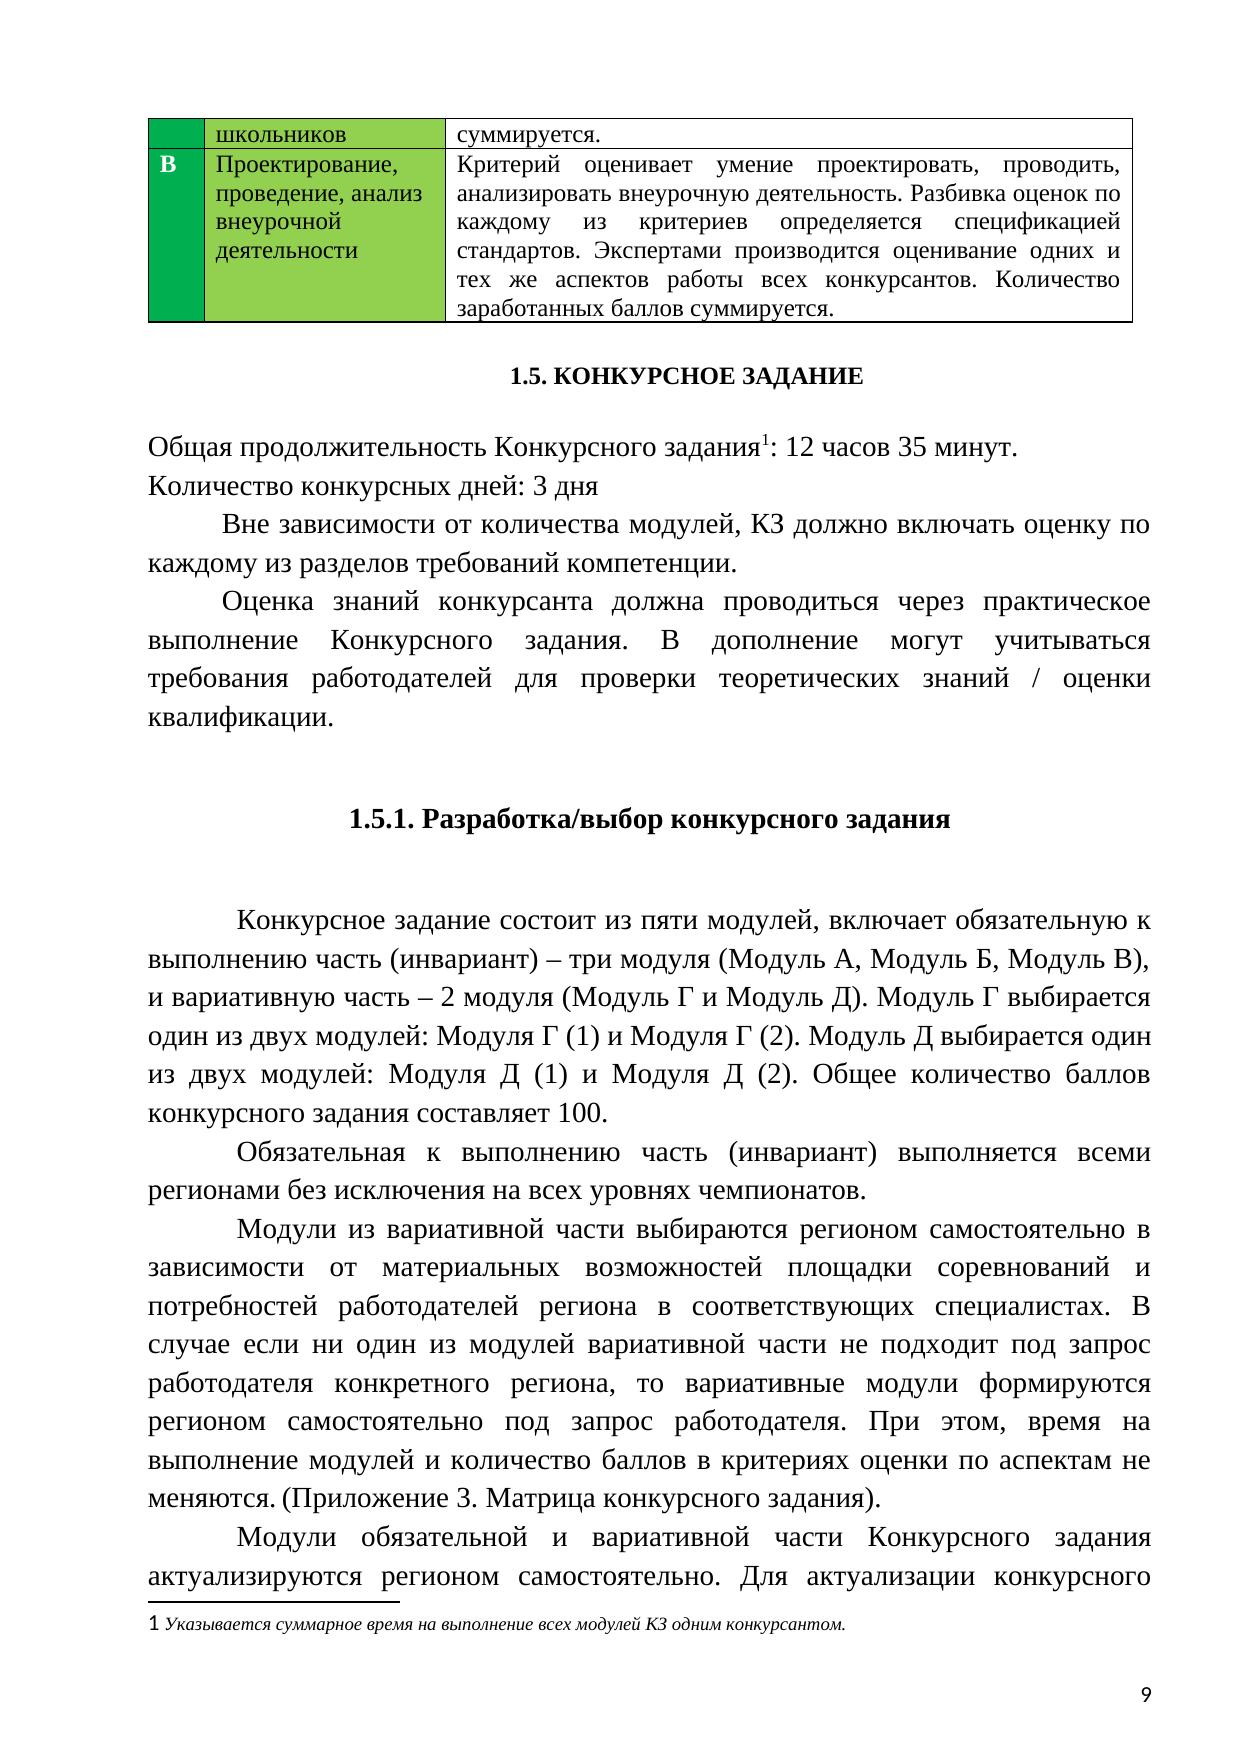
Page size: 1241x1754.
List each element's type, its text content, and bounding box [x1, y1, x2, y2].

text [148, 1519, 1152, 1591]
table_cell В [149, 149, 204, 321]
text Вне зависимости от количества модулей, КЗ должно включать оценку по каждому из разделов требований компетенции. [148, 506, 1152, 578]
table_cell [446, 119, 1132, 148]
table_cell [205, 119, 445, 148]
text Оценка знаний конкурсанта должна проводиться через практическое выполнение Конкурсного задания. В дополнение могут учитываться требования работодателей для проверки теоретических знаний / оценки квалификации. [148, 583, 1152, 732]
text Модули из вариативной части выбираются регионом самостоятельно в зависимости от материальных возможностей площадки соревнований и потребностей работодателей региона в соответствующих специалистах. В случае если ни один из модулей вариативной части не подходит под запрос работодателя конкретного региона, то вариативные модули формируются регионом самостоятельно под запрос работодателя. При этом, время на выполнение модулей и количество баллов в критериях оценки по аспектам не меняются. (Приложение 3. Матрица конкурсного задания). [148, 1211, 1152, 1514]
table_cell Б [149, 119, 204, 148]
text 1.5. КОНКУРСНОЕ ЗАДАНИЕ [148, 361, 1152, 390]
table_cell Проектирование, проведение, анализ внеурочной деятельности [205, 149, 445, 321]
text Количество конкурсных дней: 3 дня [148, 468, 1152, 501]
text Конкурсное задание состоит из пяти модулей, включает обязательную к выполнению часть (инвариант) – три модуля (Модуль А, Модуль Б, Модуль В), и вариативную часть – 2 модуля (Модуль Г и Модуль Д). Модуль Г выбирается один из двух модулей: Модуля Г (1) и Модуля Г (2). Модуль Д выбирается один из двух модулей: Модуля Д (1) и Модуля Д (2). Общее количество баллов конкурсного задания составляет 100. [148, 902, 1152, 1129]
text 1.5.1. Разработка/выбор конкурсного задания [148, 801, 1152, 834]
text Общая продолжительность Конкурсного задания: 12 часов 35 минут. [148, 429, 1152, 463]
text Обязательная к выполнению часть (инвариант) выполняется всеми регионами без исключения на всех уровнях чемпионатов. [148, 1134, 1152, 1206]
table_cell Критерий оценивает умение проектировать, проводить, анализировать внеурочную деятельность. Разбивка оценок по каждому из критериев определяется спецификацией стандартов. Экспертами производится оценивание одних и тех же аспектов работы всех конкурсантов. Количество заработанных баллов суммируется. [446, 149, 1132, 321]
